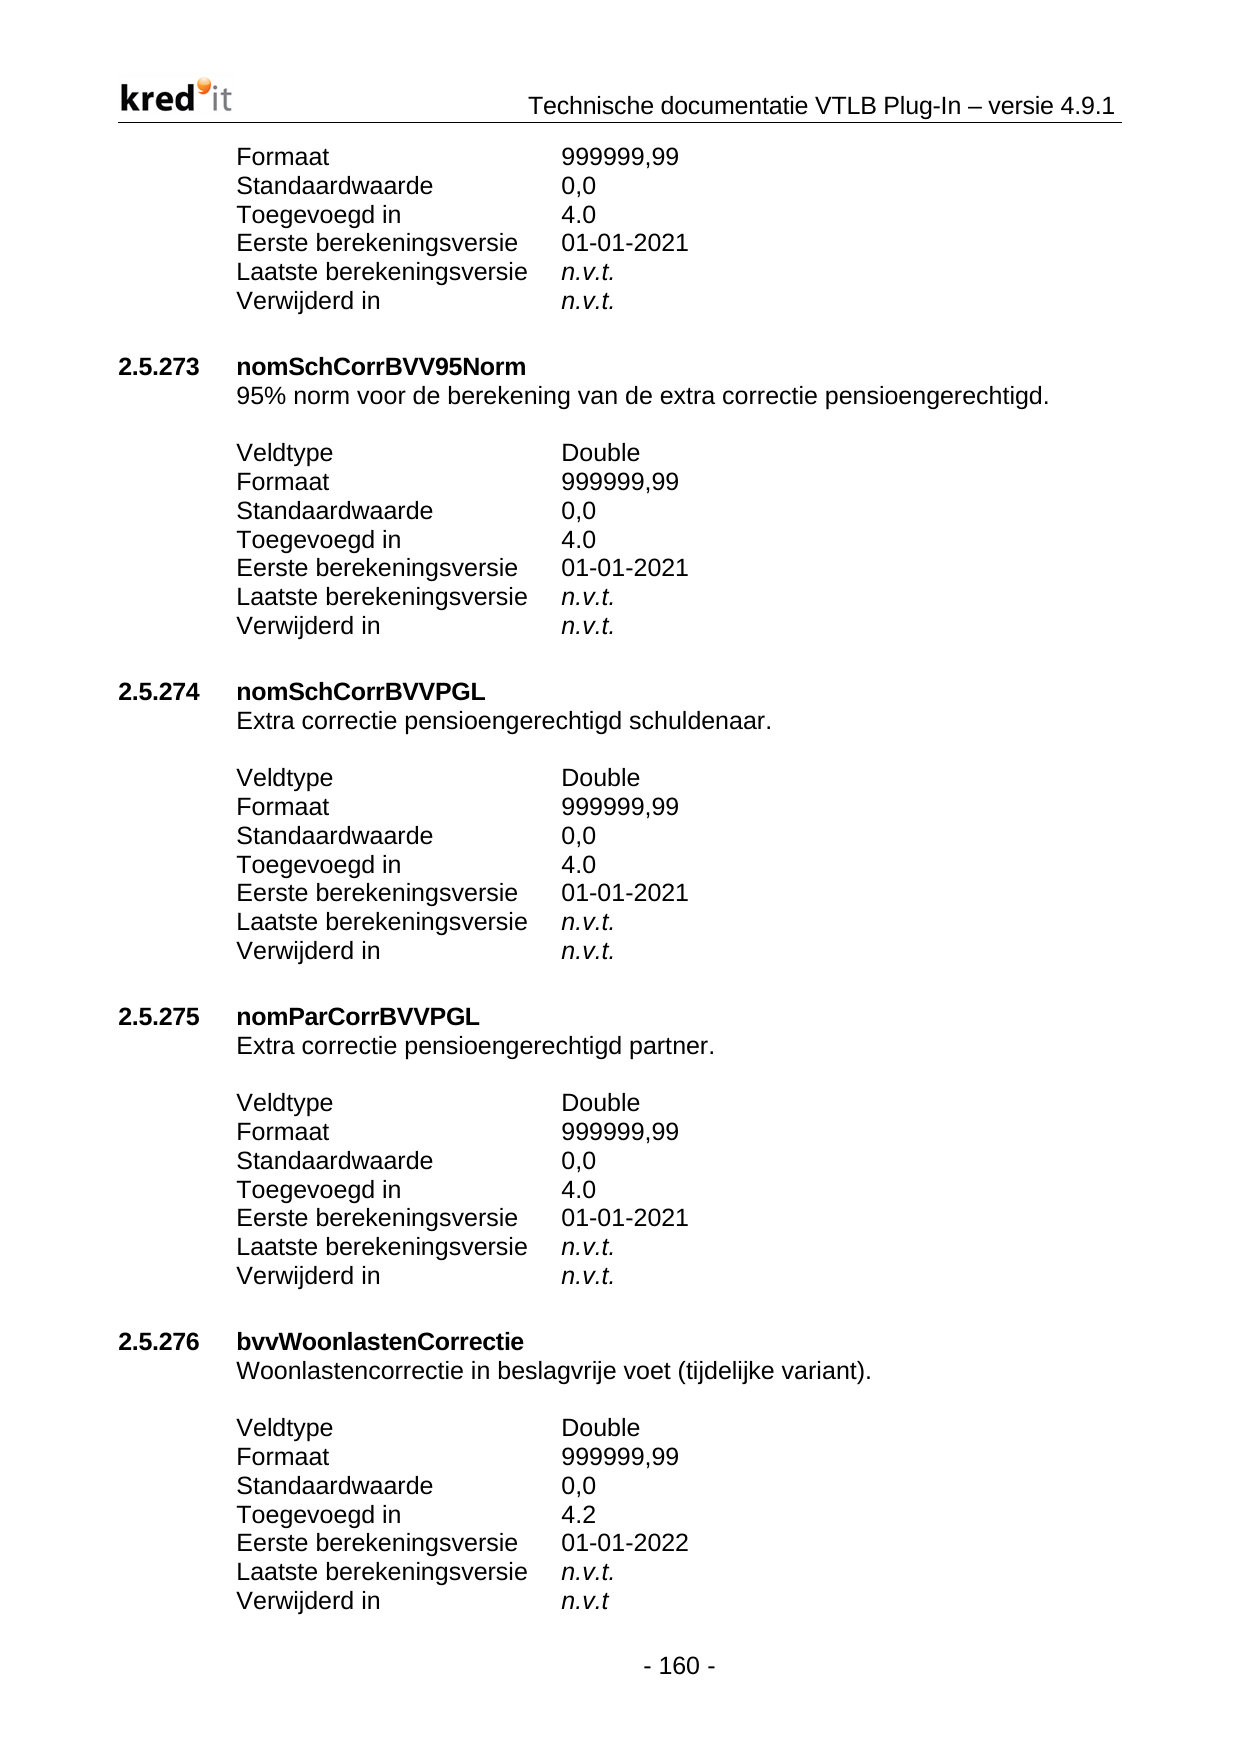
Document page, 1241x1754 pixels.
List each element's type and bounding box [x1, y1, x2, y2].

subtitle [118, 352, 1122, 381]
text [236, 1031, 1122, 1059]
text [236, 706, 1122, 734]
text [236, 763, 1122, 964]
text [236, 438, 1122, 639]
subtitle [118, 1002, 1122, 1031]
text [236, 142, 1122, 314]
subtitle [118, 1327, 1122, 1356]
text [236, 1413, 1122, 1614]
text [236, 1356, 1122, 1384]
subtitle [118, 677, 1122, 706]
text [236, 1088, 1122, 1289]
picture [118, 73, 234, 115]
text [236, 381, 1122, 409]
